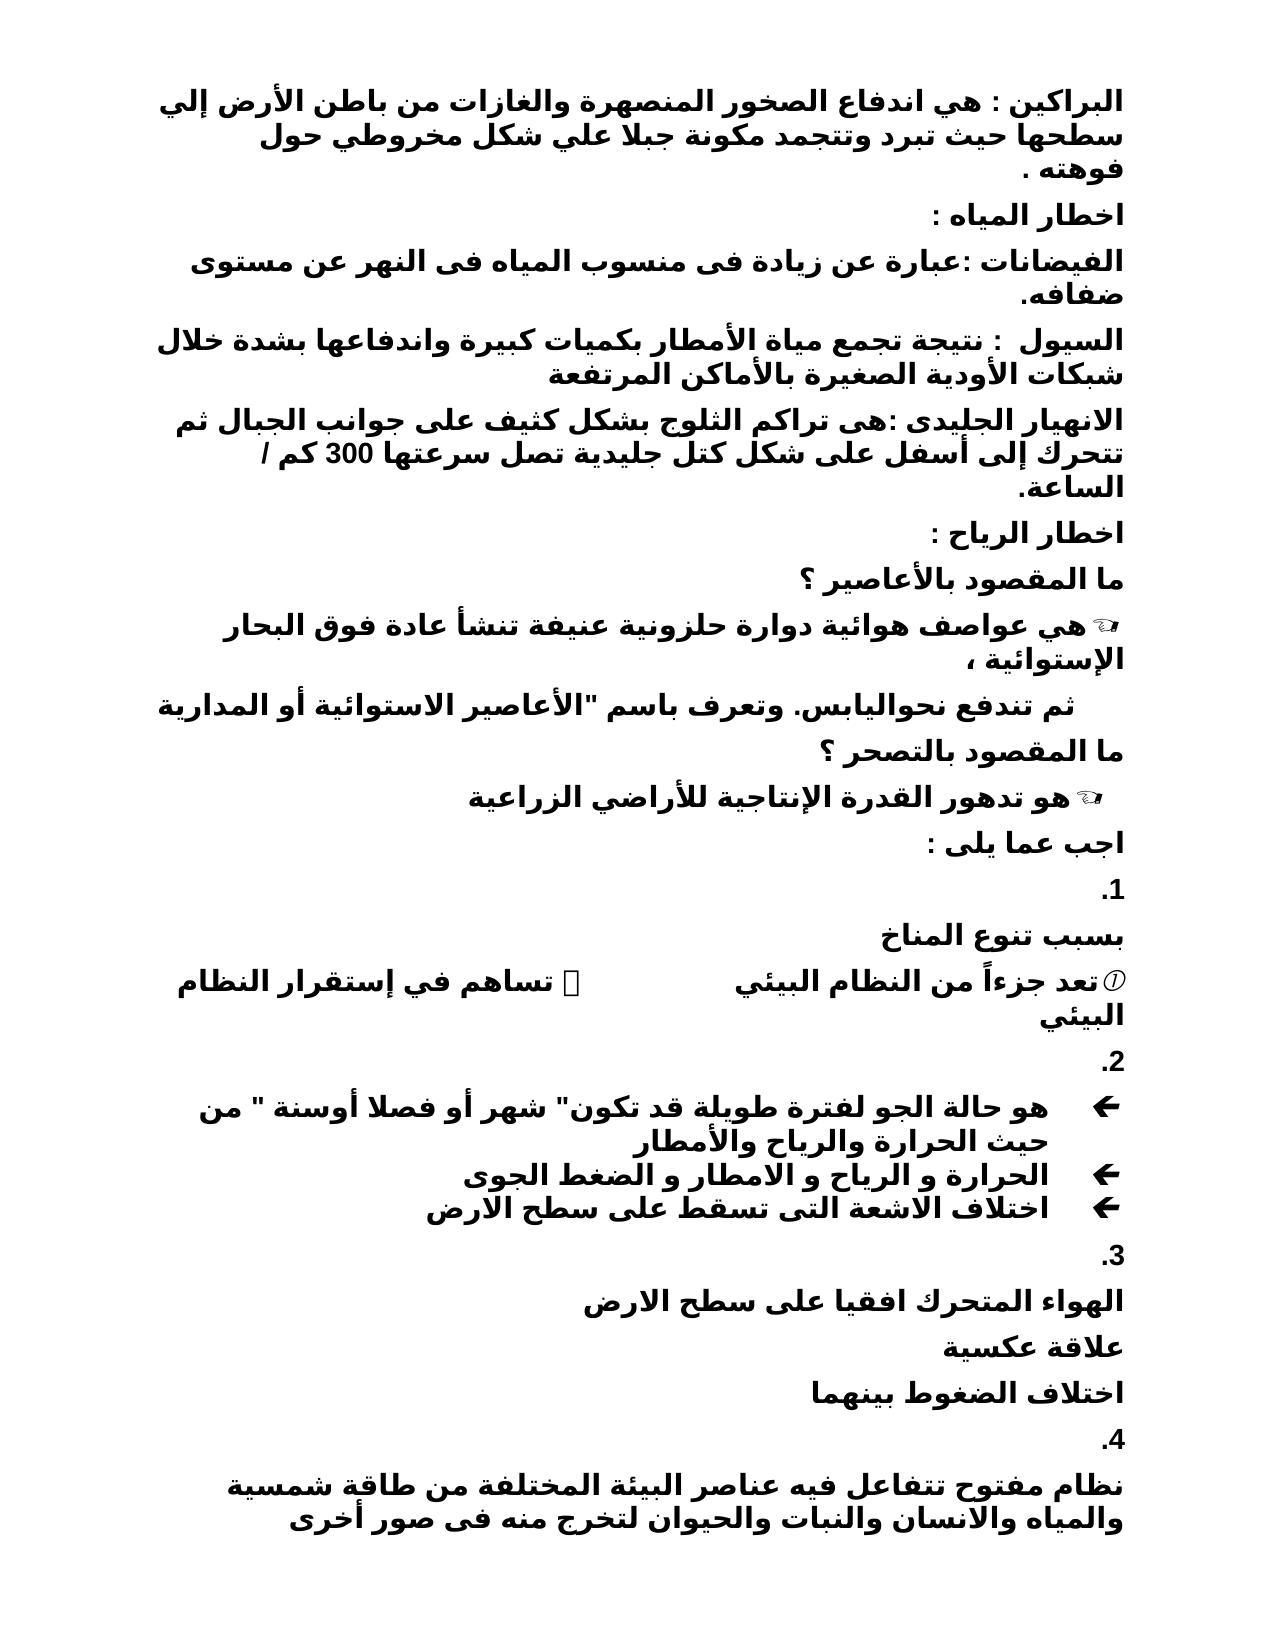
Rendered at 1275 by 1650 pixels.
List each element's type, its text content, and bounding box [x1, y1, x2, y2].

text ثم تندفع نحواليابس. وتعرف باسم "الأعاصير الاستوائية أو المدارية [150, 688, 1125, 721]
text هي عواصف هوائية دوارة حلزونية عنيفة تنشأ عادة فوق البحار الإستوائية ، [150, 608, 1125, 675]
text اخطار الرياح : [150, 516, 1125, 549]
text تعد جزءاً من النظام البيئي تساهم في إستقرار النظام البيئي [150, 964, 1125, 1032]
text هو تدهور القدرة الإنتاجية للأراضي الزراعية [150, 780, 1125, 813]
text 4. [150, 1422, 1125, 1456]
text 2. [150, 1044, 1125, 1078]
text ما المقصود بالأعاصير ؟ [150, 562, 1125, 595]
text ما المقصود بالتصحر ؟ [150, 734, 1125, 767]
text بسبب تنوع المناخ [150, 918, 1125, 952]
list الحرارة و الرياح و الامطار و الضغط الجوى [150, 1158, 1087, 1192]
text اخطار المياه : [150, 197, 1125, 231]
text الانهيار الجليدى :هى تراكم الثلوج بشكل كثيف على جوانب الجبال ثم تتحرك إلى أسفل على شكل كتل جليدية تصل سرعتها / الساعة. [150, 403, 1125, 503]
text اجب عما يلى : [150, 826, 1125, 859]
text 1. [150, 872, 1125, 906]
text اختلاف الضغوط بينهما [150, 1376, 1125, 1409]
list هو حالة الجو لفترة طويلة قد تكون" شهر أو فصلا أوسنة " من حيث الحرارة والرياح والأمطار [150, 1091, 1087, 1158]
text علاقة عكسية [150, 1330, 1125, 1363]
list اختلاف الاشعة التى تسقط على سطح الارض [150, 1192, 1087, 1225]
text نظام مفتوح تتفاعل فيه عناصر البيئة المختلفة من طاقة شمسية والمياه والانسان والنبات والحيوان لتخرج منه فى صور أخرى [150, 1468, 1125, 1535]
text السيول : نتيجة تجمع مياة الأمطار بكميات كبيرة واندفاعها بشدة خلال شبكات الأودية الصغيرة بالأماكن المرتفعة [150, 323, 1125, 390]
text 3. [150, 1238, 1125, 1271]
text الهواء المتحرك افقيا على سطح الارض [150, 1284, 1125, 1317]
text البراكين : هي اندفاع الصخور المنصهرة والغازات من باطن الأرض إلي سطحها حيث تبرد وتتجمد مكونة جبلا علي شكل مخروطي حول فوهته . [150, 84, 1125, 185]
text الفيضانات :عبارة عن زيادة فى منسوب المياه فى النهر عن مستوى ضفافه. [150, 243, 1125, 311]
